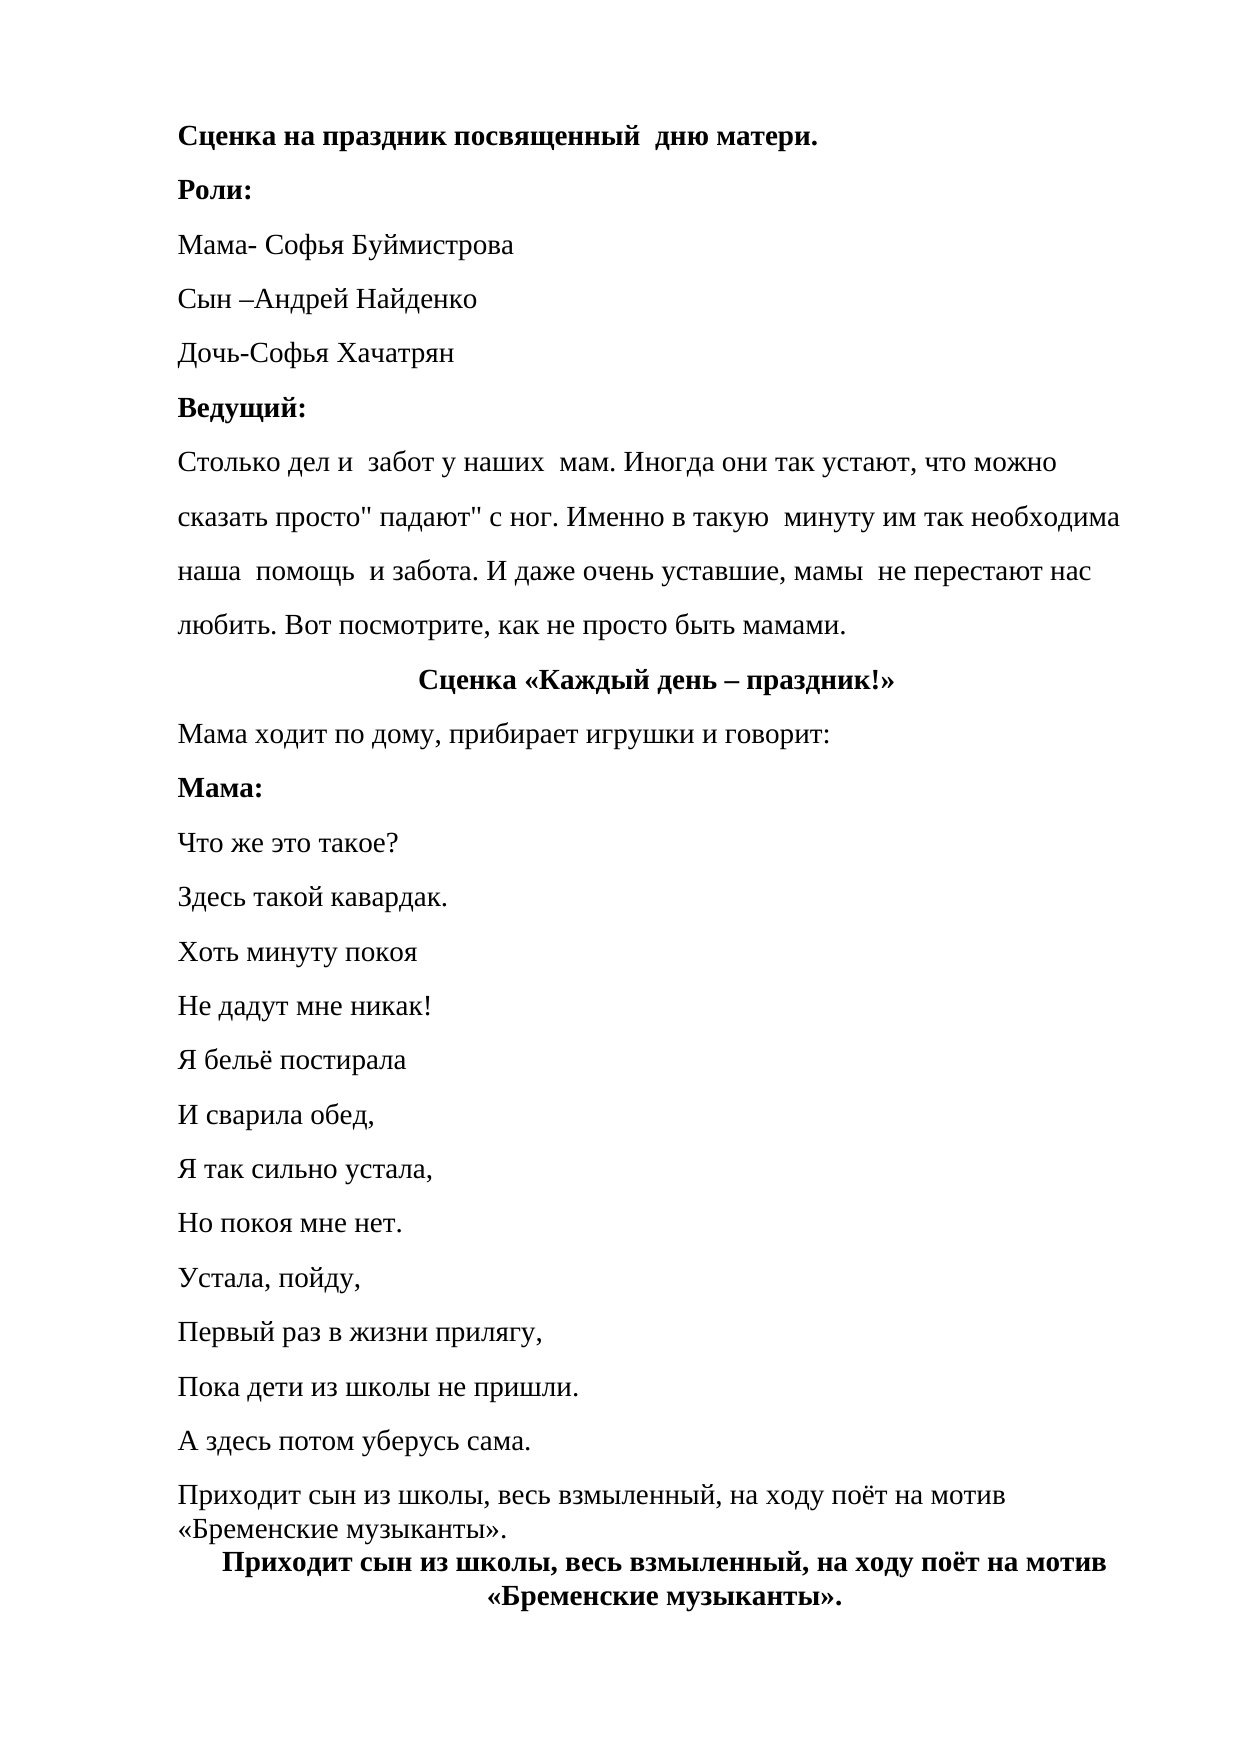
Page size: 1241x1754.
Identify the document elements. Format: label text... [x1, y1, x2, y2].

text сказать просто" падают" с ног. Именно в такую минуту им так необходима [177, 499, 1152, 532]
text Пока дети из школы не пришли. [177, 1369, 1152, 1402]
text Но покоя мне нет. [177, 1206, 1152, 1239]
text Не дадут мне никак! [177, 988, 1152, 1022]
text «Бременские музыканты». [177, 1511, 1152, 1544]
text А здесь потом уберусь сама. [177, 1423, 1152, 1457]
text Приходит сын из школы, весь взмыленный, на ходу поёт на мотив [177, 1544, 1152, 1578]
text Здесь такой кавардак. [177, 879, 1152, 913]
text Приходит сын из школы, весь взмыленный, на ходу поёт на мотив [177, 1477, 1152, 1511]
text Мама ходит по дому, прибирает игрушки и говорит: [177, 716, 1152, 750]
text И сварила обед, [177, 1097, 1152, 1130]
text Мама: [177, 771, 1152, 804]
text Роли: [177, 172, 1152, 206]
text Дочь-Софья Хачатрян [177, 336, 1152, 369]
text Сын –Андрей Найденко [177, 281, 1152, 315]
text Я бельё постирала [177, 1042, 1152, 1076]
text Устала, пойду, [177, 1260, 1152, 1293]
text Первый раз в жизни прилягу, [177, 1314, 1152, 1348]
text Сценка на праздник посвященный дню матери. [177, 118, 1152, 152]
text Хоть минуту покоя [177, 934, 1152, 967]
text любить. Вот посмотрите, как не просто быть мамами. [177, 607, 1152, 641]
text Что же это такое? [177, 825, 1152, 858]
text «Бременские музыканты». [177, 1578, 1152, 1612]
text Сценка «Каждый день – праздник!» [177, 662, 1152, 695]
text Мама- Софья Буймистрова [177, 227, 1152, 260]
text Я так сильно устала, [177, 1151, 1152, 1185]
text Ведущий: [177, 390, 1152, 423]
text Столько дел и забот у наших мам. Иногда они так устают, что можно [177, 444, 1152, 478]
text наша помощь и забота. И даже очень уставшие, мамы не перестают нас [177, 553, 1152, 587]
